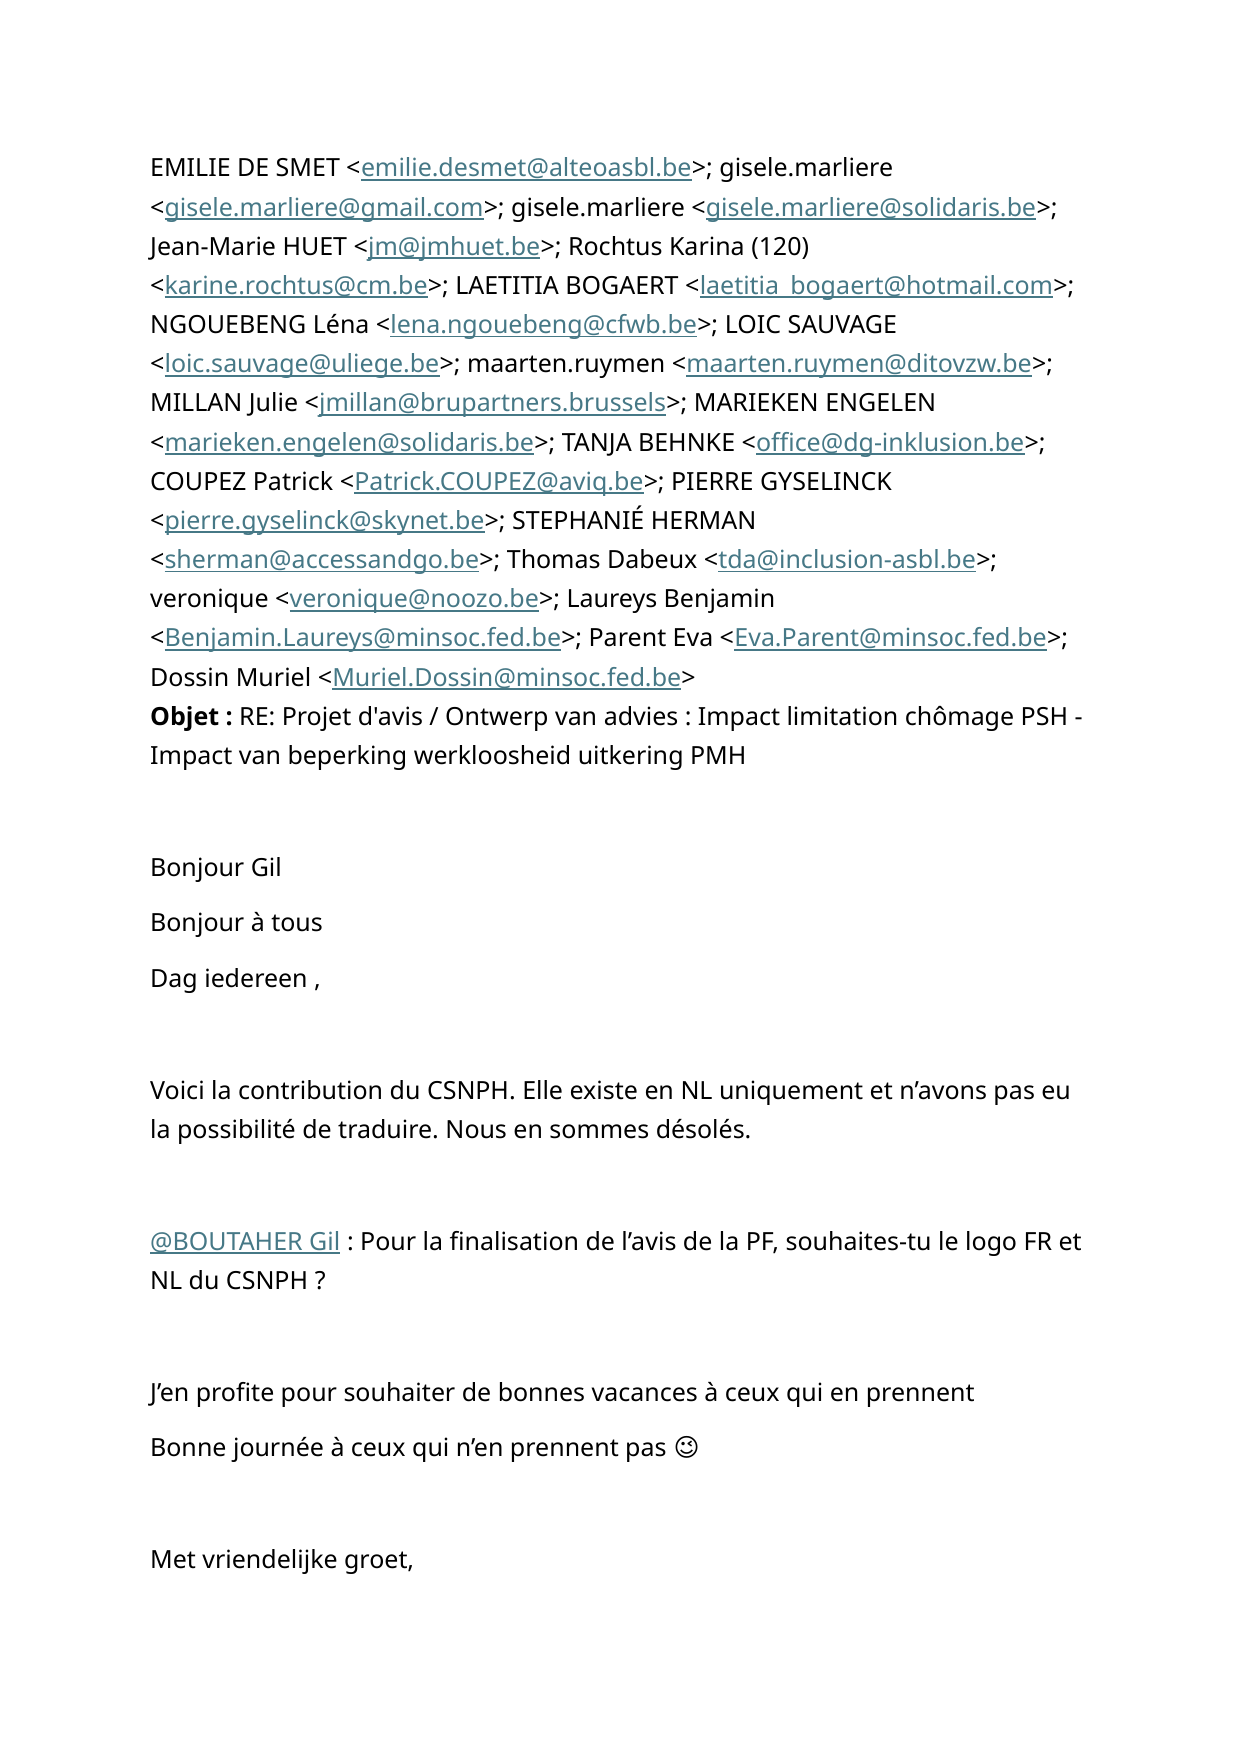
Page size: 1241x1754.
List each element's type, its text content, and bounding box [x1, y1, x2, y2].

text J’en profite pour souhaiter de bonnes vacances à ceux qui en prennent [150, 1374, 1090, 1408]
text Bonne journée à ceux qui n’en prennent pas 😉 [150, 1430, 1090, 1464]
text Bonjour Gil [150, 849, 1090, 883]
text Dag iedereen , [150, 961, 1090, 995]
text Met vriendelijke groet, [150, 1542, 1090, 1576]
text @BOUTAHER Gil : Pour la finalisation de l’avis de la PF, souhaites-tu le logo FR et NL du CSNPH ? [150, 1223, 1090, 1297]
text Bonjour à tous [150, 905, 1090, 939]
text Voici la contribution du CSNPH. Elle existe en NL uniquement et n’avons pas eu la possibilité de traduire. Nous en sommes désolés. [150, 1072, 1090, 1146]
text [150, 150, 1090, 772]
